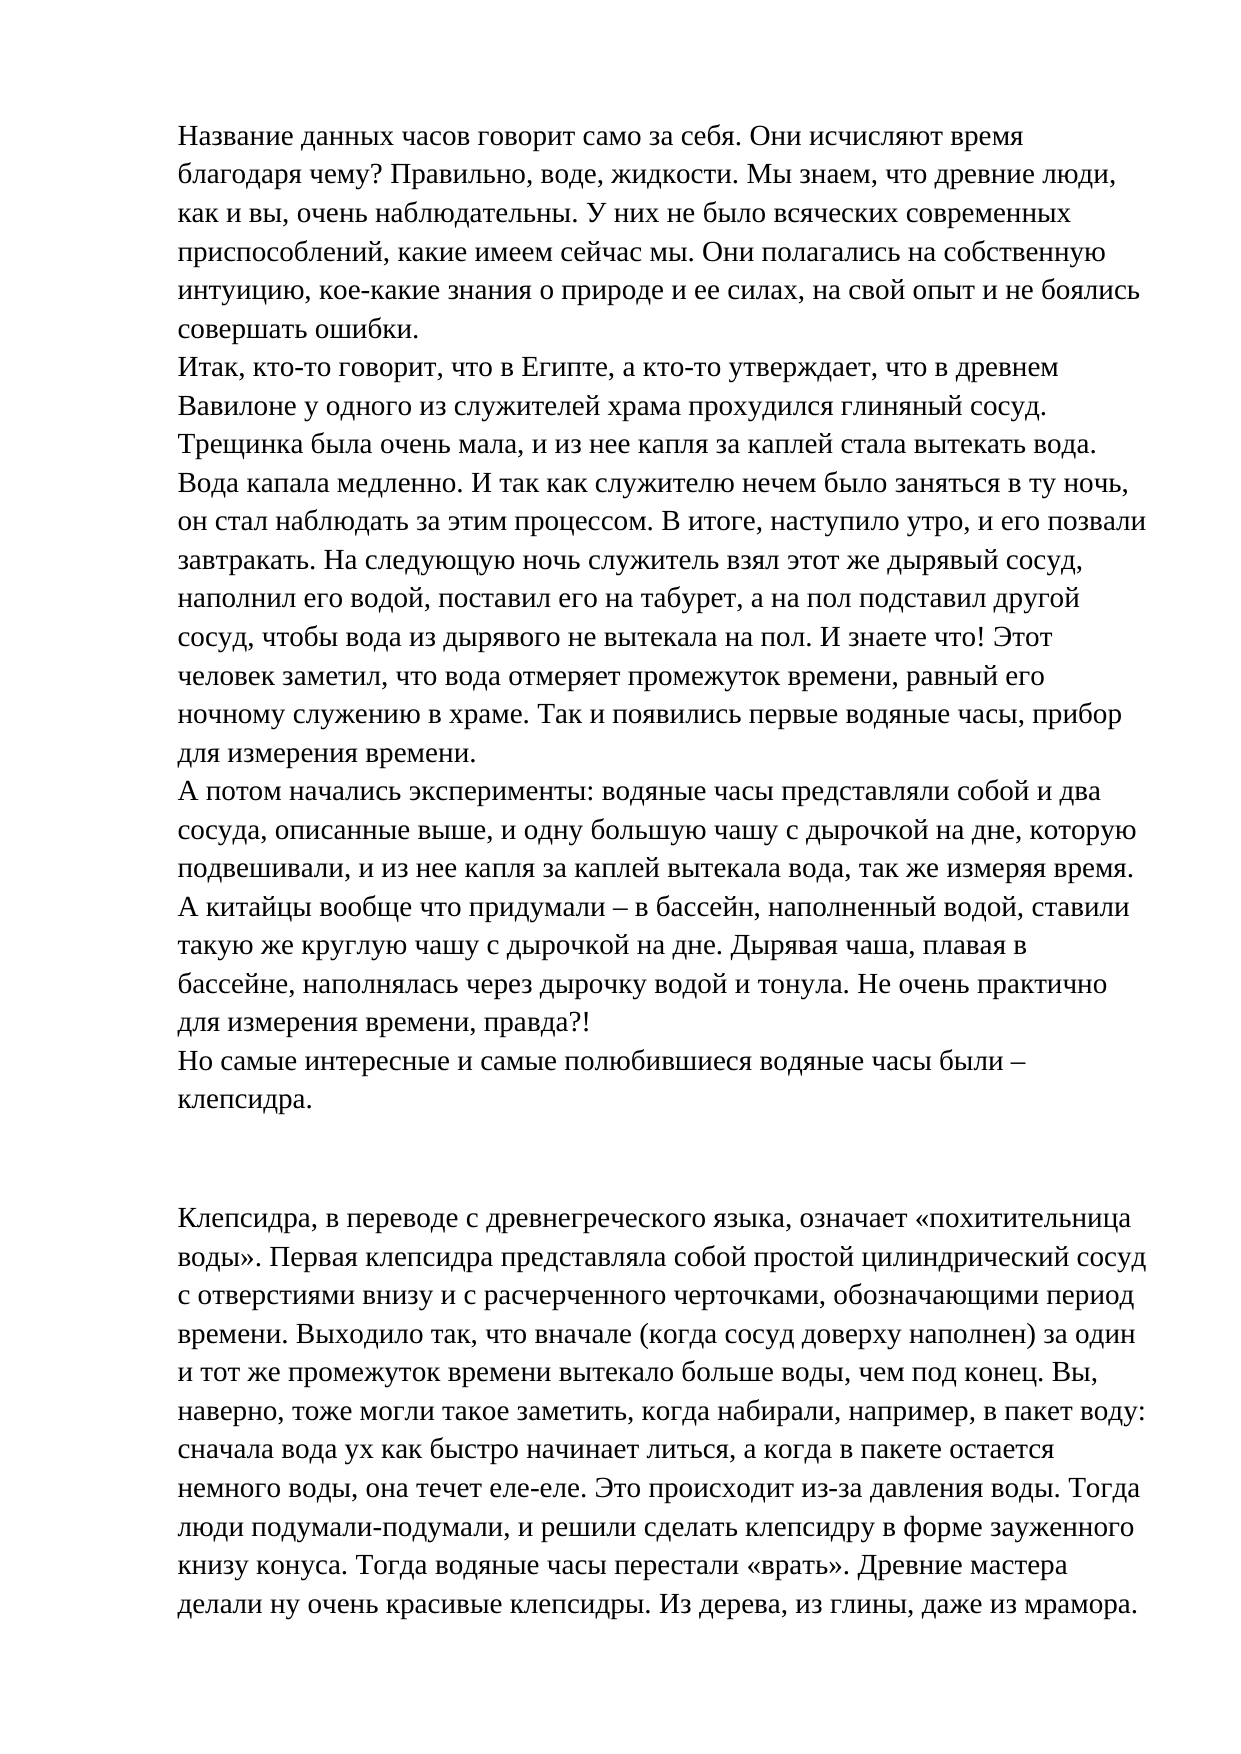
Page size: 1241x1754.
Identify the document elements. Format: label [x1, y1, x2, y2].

text [177, 1200, 1152, 1619]
text [177, 118, 1152, 1115]
